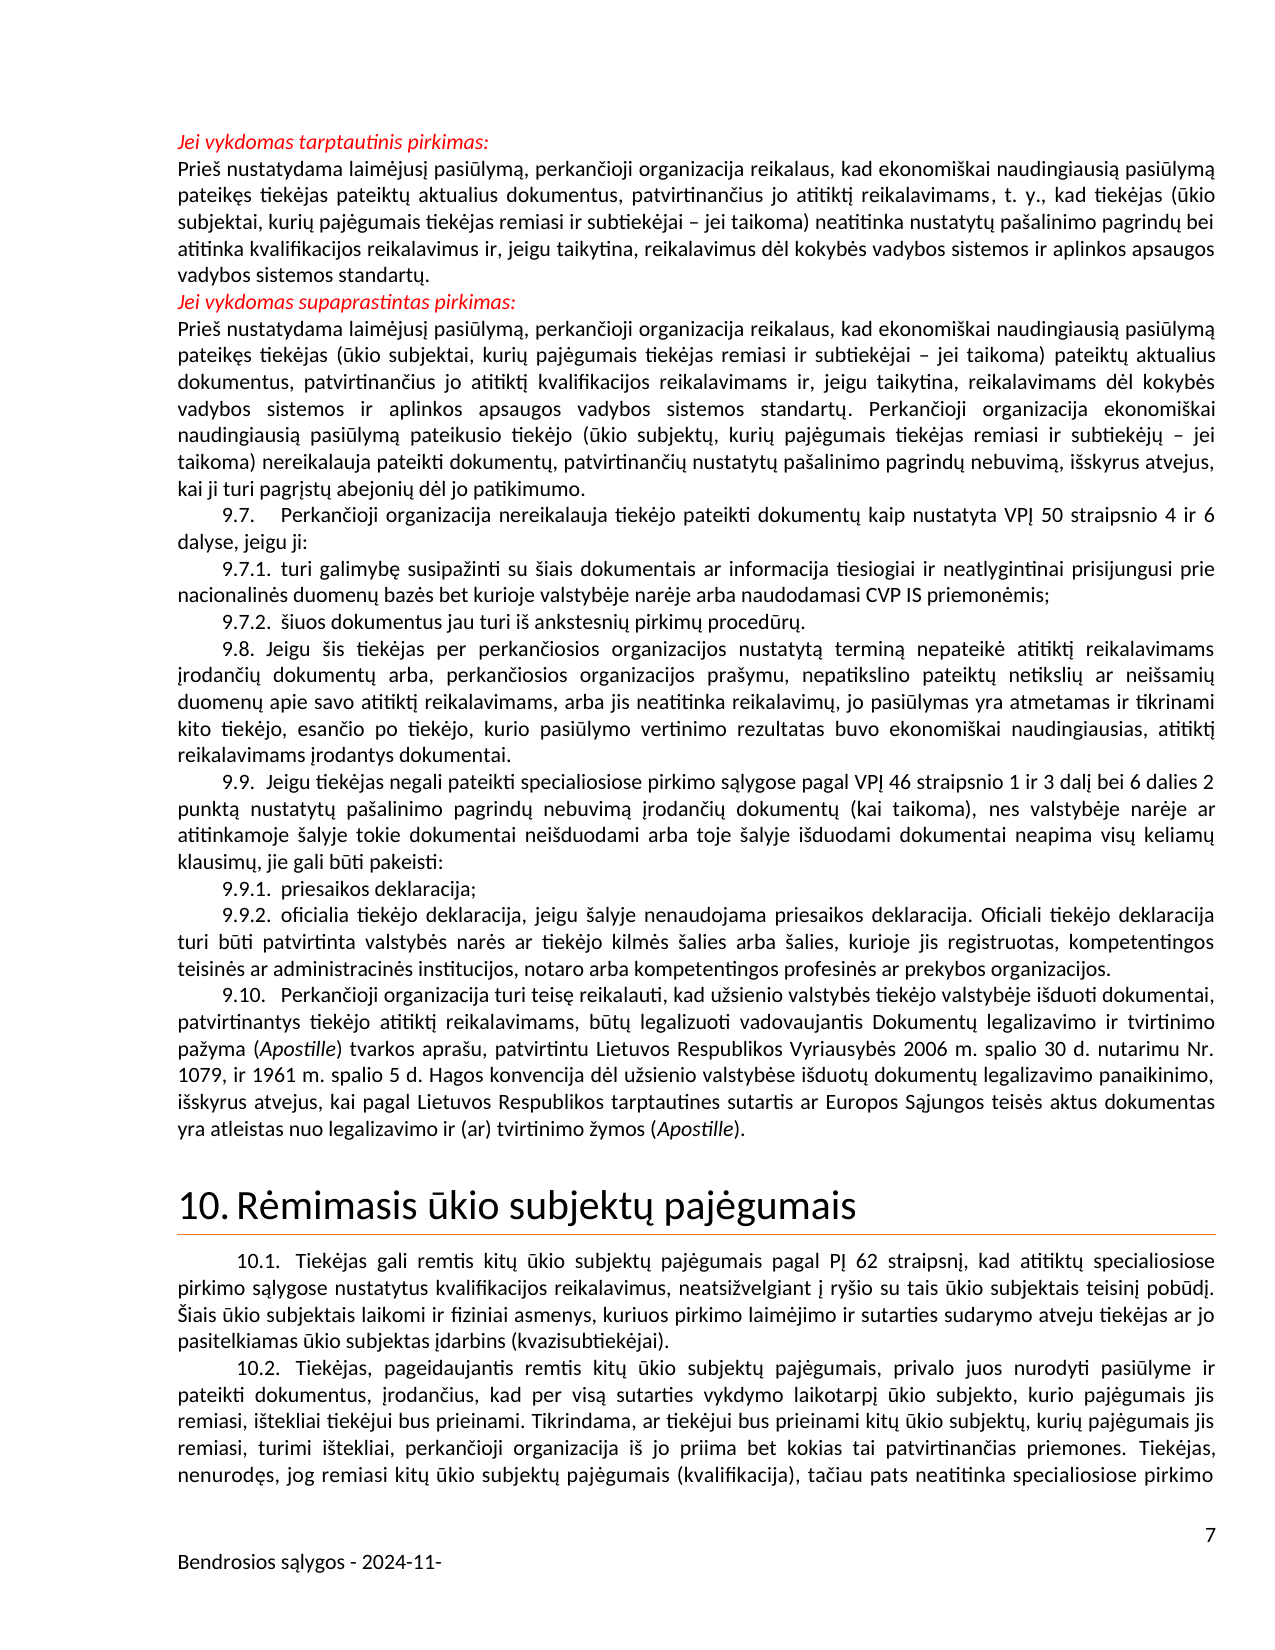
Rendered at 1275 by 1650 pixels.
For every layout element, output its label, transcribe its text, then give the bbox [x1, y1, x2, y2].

subtitle Rėmimasis ūkio subjektų pajėgumais [177, 1179, 1216, 1234]
list Tiekėjas gali remtis kitų ūkio subjektų pajėgumais pagal PĮ 62 straipsnį, kad atitiktų specialiosiose pirkimo sąlygose nustatytus kvalifikacijos reikalavimus, neatsižvelgiant į ryšio su tais ūkio subjektais teisinį pobūdį. Šiais ūkio subjektais laikomi ir fiziniai asmenys, kuriuos pirkimo laimėjimo ir sutarties sudarymo atveju tiekėjas ar jo pasitelkiamas ūkio subjektas įdarbins (kvazisubtiekėjai). [177, 1248, 1216, 1354]
list Prieš nustatydama laimėjusį pasiūlymą, perkančioji organizacija reikalaus, kad ekonomiškai naudingiausią pasiūlymą pateikęs tiekėjas (ūkio subjektai, kurių pajėgumais tiekėjas remiasi ir subtiekėjai – jei taikoma) pateiktų aktualius dokumentus, patvirtinančius jo atitiktį kvalifikacijos reikalavimams ir, jeigu taikytina, reikalavimams dėl kokybės vadybos sistemos ir aplinkos apsaugos vadybos sistemos standartų. Perkančioji organizacija ekonomiškai naudingiausią pasiūlymą pateikusio tiekėjo (ūkio subjektų, kurių pajėgumais tiekėjas remiasi ir subtiekėjų – jei taikoma) nereikalauja pateikti dokumentų, patvirtinančių nustatytų pašalinimo pagrindų nebuvimą, išskyrus atvejus, kai ji turi pagrįstų abejonių dėl jo patikimumo. [177, 315, 1216, 502]
list Jei vykdomas supaprastintas pirkimas: [177, 288, 1216, 315]
list oficialia tiekėjo deklaracija, jeigu šalyje nenaudojama priesaikos deklaracija. Oficiali tiekėjo deklaracija turi būti patvirtinta valstybės narės ar tiekėjo kilmės šalies arba šalies, kurioje jis registruotas, kompetentingos teisinės ar administracinės institucijos, notaro arba kompetentingos profesinės ar prekybos organizacijos. [177, 902, 1216, 982]
list priesaikos deklaracija; [222, 875, 1216, 902]
list Perkančioji organizacija nereikalauja tiekėjo pateikti dokumentų kaip nustatyta VPĮ 50 straipsnio 4 ir 6 dalyse, jeigu ji: [177, 502, 1216, 555]
list šiuos dokumentus jau turi iš ankstesnių pirkimų procedūrų. [177, 608, 1216, 635]
list Prieš nustatydama laimėjusį pasiūlymą, perkančioji organizacija reikalaus, kad ekonomiškai naudingiausią pasiūlymą pateikęs tiekėjas pateiktų aktualius dokumentus, patvirtinančius jo atitiktį reikalavimams, t. y., kad tiekėjas (ūkio subjektai, kurių pajėgumais tiekėjas remiasi ir subtiekėjai – jei taikoma) neatitinka nustatytų pašalinimo pagrindų bei atitinka kvalifikacijos reikalavimus ir, jeigu taikytina, reikalavimus dėl kokybės vadybos sistemos ir aplinkos apsaugos vadybos sistemos standartų. [177, 155, 1216, 288]
list Jei vykdomas tarptautinis pirkimas: [177, 128, 1216, 155]
list Jeigu tiekėjas negali pateikti specialiosiose pirkimo sąlygose pagal VPĮ 46 straipsnio 1 ir 3 dalį bei 6 dalies 2 punktą nustatytų pašalinimo pagrindų nebuvimą įrodančių dokumentų (kai taikoma), nes valstybėje narėje ar atitinkamoje šalyje tokie dokumentai neišduodami arba toje šalyje išduodami dokumentai neapima visų keliamų klausimų, jie gali būti pakeisti: [177, 768, 1216, 875]
list turi galimybę susipažinti su šiais dokumentais ar informacija tiesiogiai ir neatlygintinai prisijungusi prie nacionalinės duomenų bazės bet kurioje valstybėje narėje arba naudodamasi CVP IS priemonėmis; [177, 555, 1216, 608]
list Jeigu šis tiekėjas per perkančiosios organizacijos nustatytą terminą nepateikė atitiktį reikalavimams įrodančių dokumentų arba, perkančiosios organizacijos prašymu, nepatikslino pateiktų netikslių ar neišsamių duomenų apie savo atitiktį reikalavimams, arba jis neatitinka reikalavimų, jo pasiūlymas yra atmetamas ir tikrinami kito tiekėjo, esančio po tiekėjo, kurio pasiūlymo vertinimo rezultatas buvo ekonomiškai naudingiausias, atitiktį reikalavimams įrodantys dokumentai. [177, 635, 1216, 768]
list Perkančioji organizacija turi teisę reikalauti, kad užsienio valstybės tiekėjo valstybėje išduoti dokumentai, patvirtinantys tiekėjo atitiktį reikalavimams, būtų legalizuoti vadovaujantis Dokumentų legalizavimo ir tvirtinimo pažyma (Apostille) tvarkos aprašu, patvirtintu Lietuvos Respublikos Vyriausybės 2006 m. spalio 30 d. nutarimu Nr. 1079, ir 1961 m. spalio 5 d. Hagos konvencija dėl užsienio valstybėse išduotų dokumentų legalizavimo panaikinimo, išskyrus atvejus, kai pagal Lietuvos Respublikos tarptautines sutartis ar Europos Sąjungos teisės aktus dokumentas yra atleistas nuo legalizavimo ir (ar) tvirtinimo žymos (Apostille). [177, 982, 1216, 1142]
